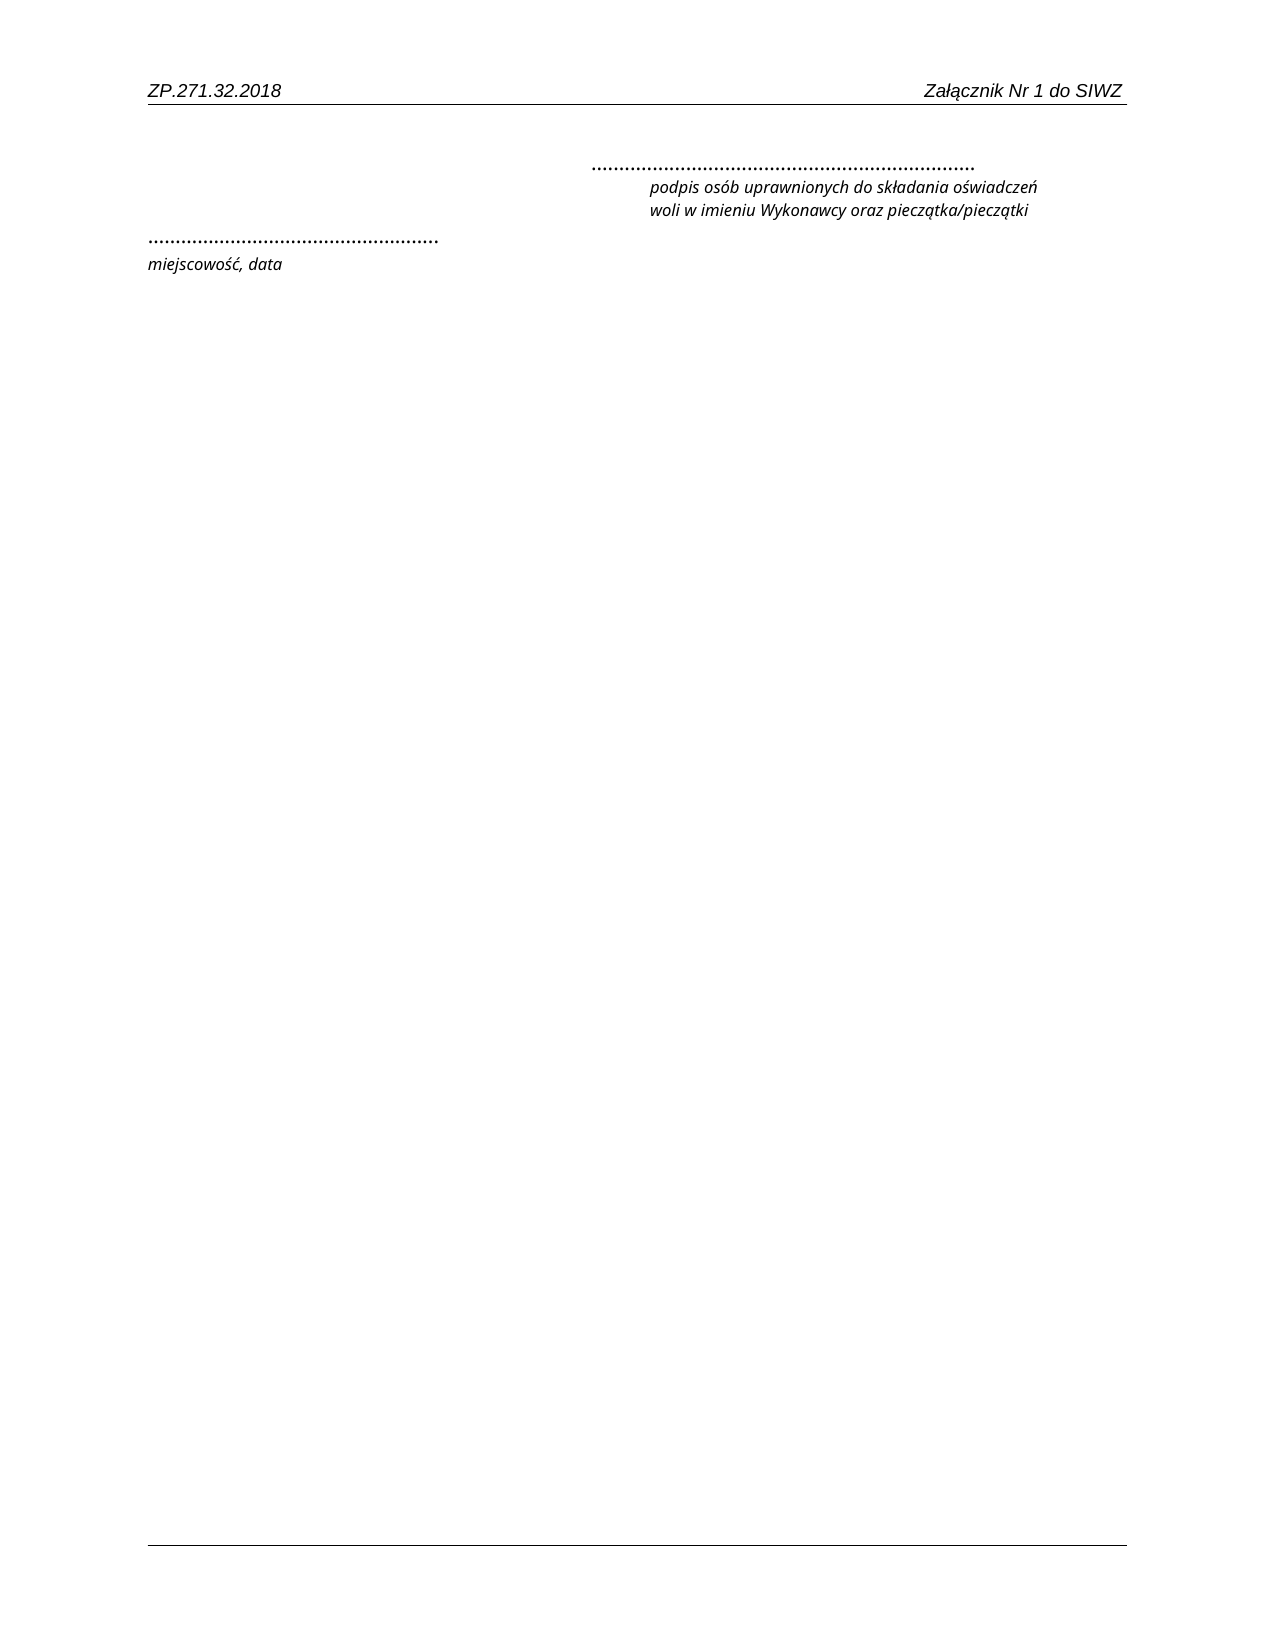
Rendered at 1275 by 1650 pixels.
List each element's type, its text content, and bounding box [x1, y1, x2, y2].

text woli w imieniu Wykonawcy oraz pieczątka/pieczątki [650, 199, 1127, 221]
text podpis osób uprawnionych do składania oświadczeń [650, 176, 1127, 199]
text ..................................................................... [591, 148, 1127, 176]
text …………………………………………….. [148, 221, 1127, 250]
text miejscowość, data [148, 252, 1127, 275]
